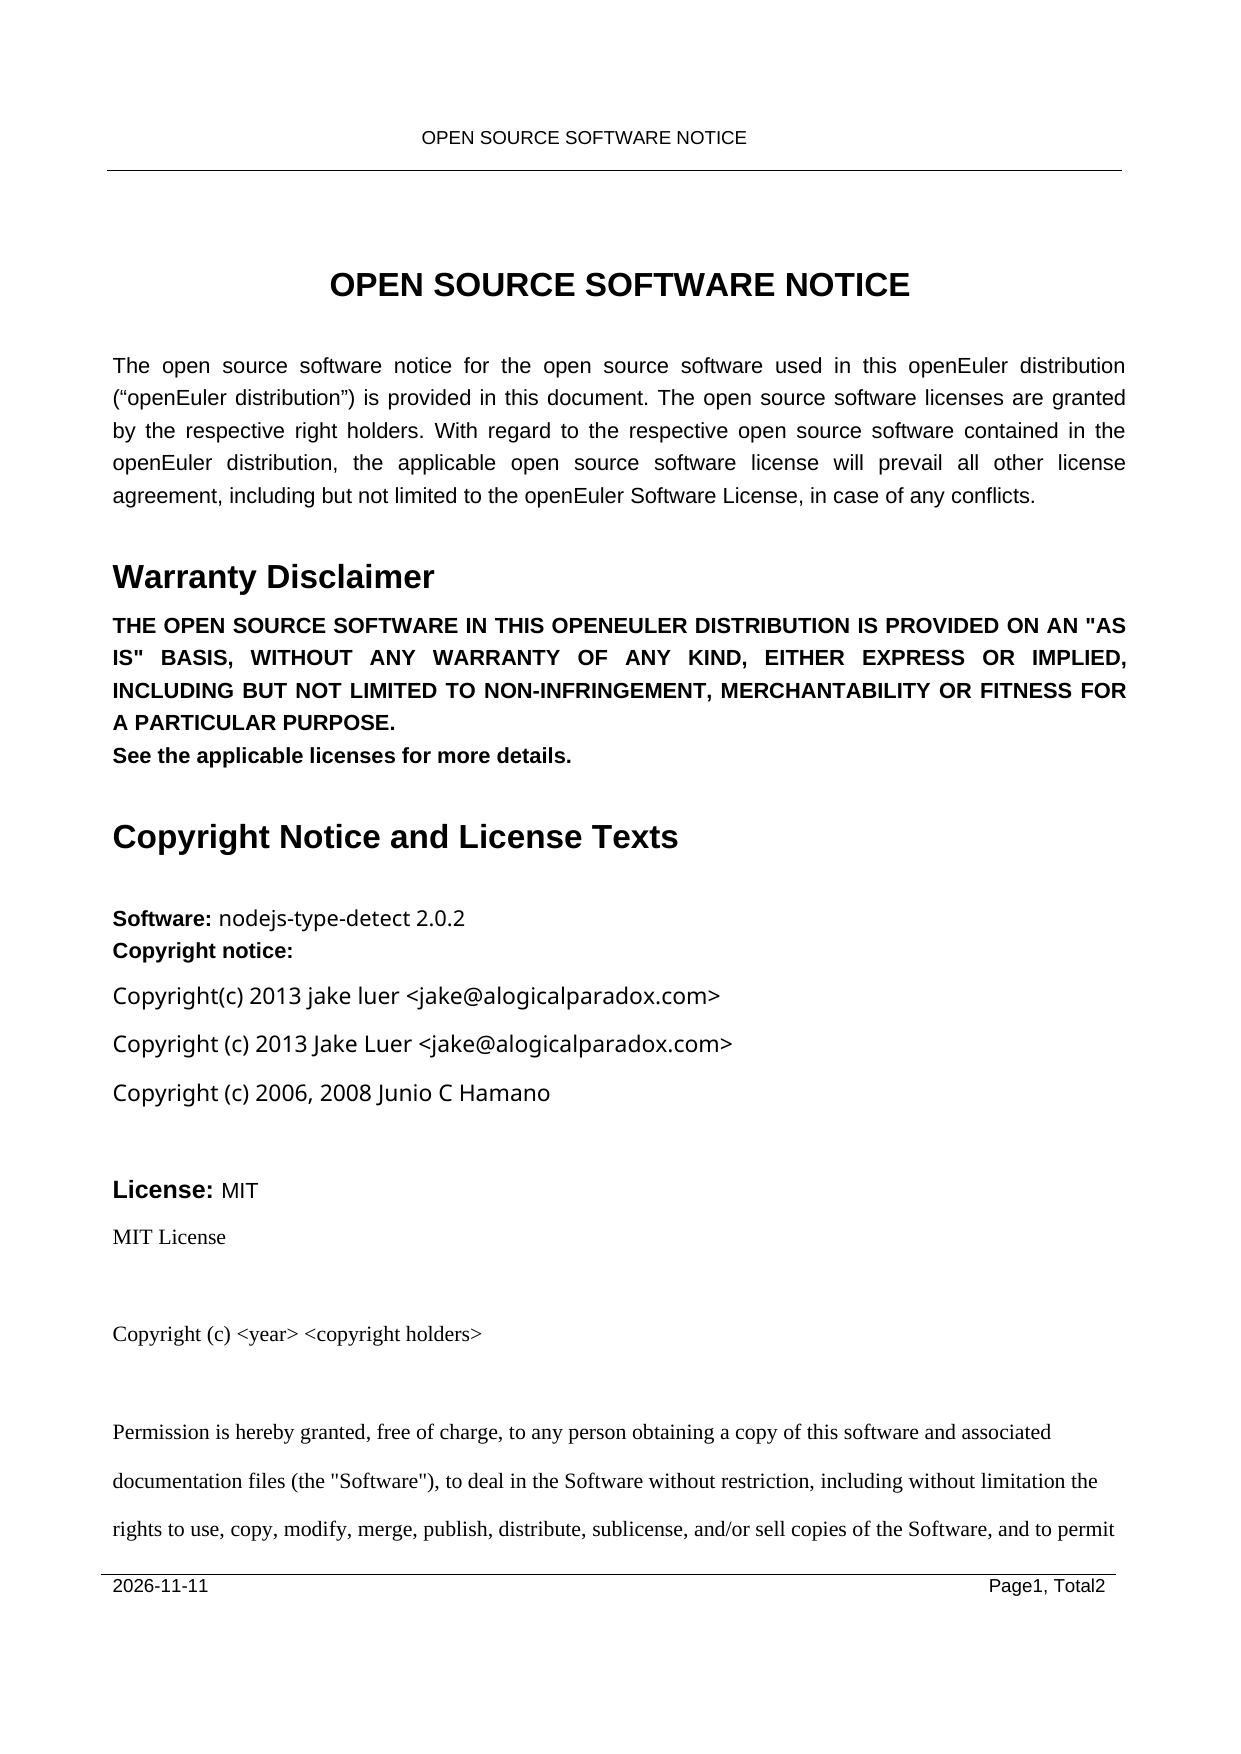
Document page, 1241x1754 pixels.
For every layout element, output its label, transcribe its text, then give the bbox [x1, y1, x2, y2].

text Warranty Disclaimer [112, 544, 1128, 609]
text Copyright(c) 2013 jake luer <jake@alogicalparadox.com> Copyright (c) 2013 Jake Luer <jake@alogicalparadox.com> [112, 979, 1128, 1060]
text Copyright notice: [112, 934, 1128, 966]
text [112, 1220, 1128, 1545]
text Copyright Notice and License Texts [112, 804, 1128, 869]
text License: MIT [112, 1173, 1128, 1206]
text Copyright (c) 2006, 2008 Junio C Hamano [112, 1076, 1128, 1157]
text Software: nodejs-type-detect 2.0.2 [112, 901, 1128, 934]
text The open source software notice for the open source software used in this openEuler distribution (“openEuler distribution”) is provided in this document. The open source software licenses are granted by the respective right holders. With regard to the respective open source software contained in the openEuler distribution, the applicable open source software license will prevail all other license agreement, including but not limited to the openEuler Software License, in case of any conflicts. [112, 349, 1128, 511]
text THE OPEN SOURCE SOFTWARE IN THIS OPENEULER DISTRIBUTION IS PROVIDED ON AN "AS IS" BASIS, WITHOUT ANY WARRANTY OF ANY KIND, EITHER EXPRESS OR IMPLIED, INCLUDING BUT NOT LIMITED TO NON-INFRINGEMENT, MERCHANTABILITY OR FITNESS FOR A PARTICULAR PURPOSE. See the applicable licenses for more details. [112, 609, 1128, 771]
text OPEN SOURCE SOFTWARE NOTICE [112, 251, 1128, 316]
